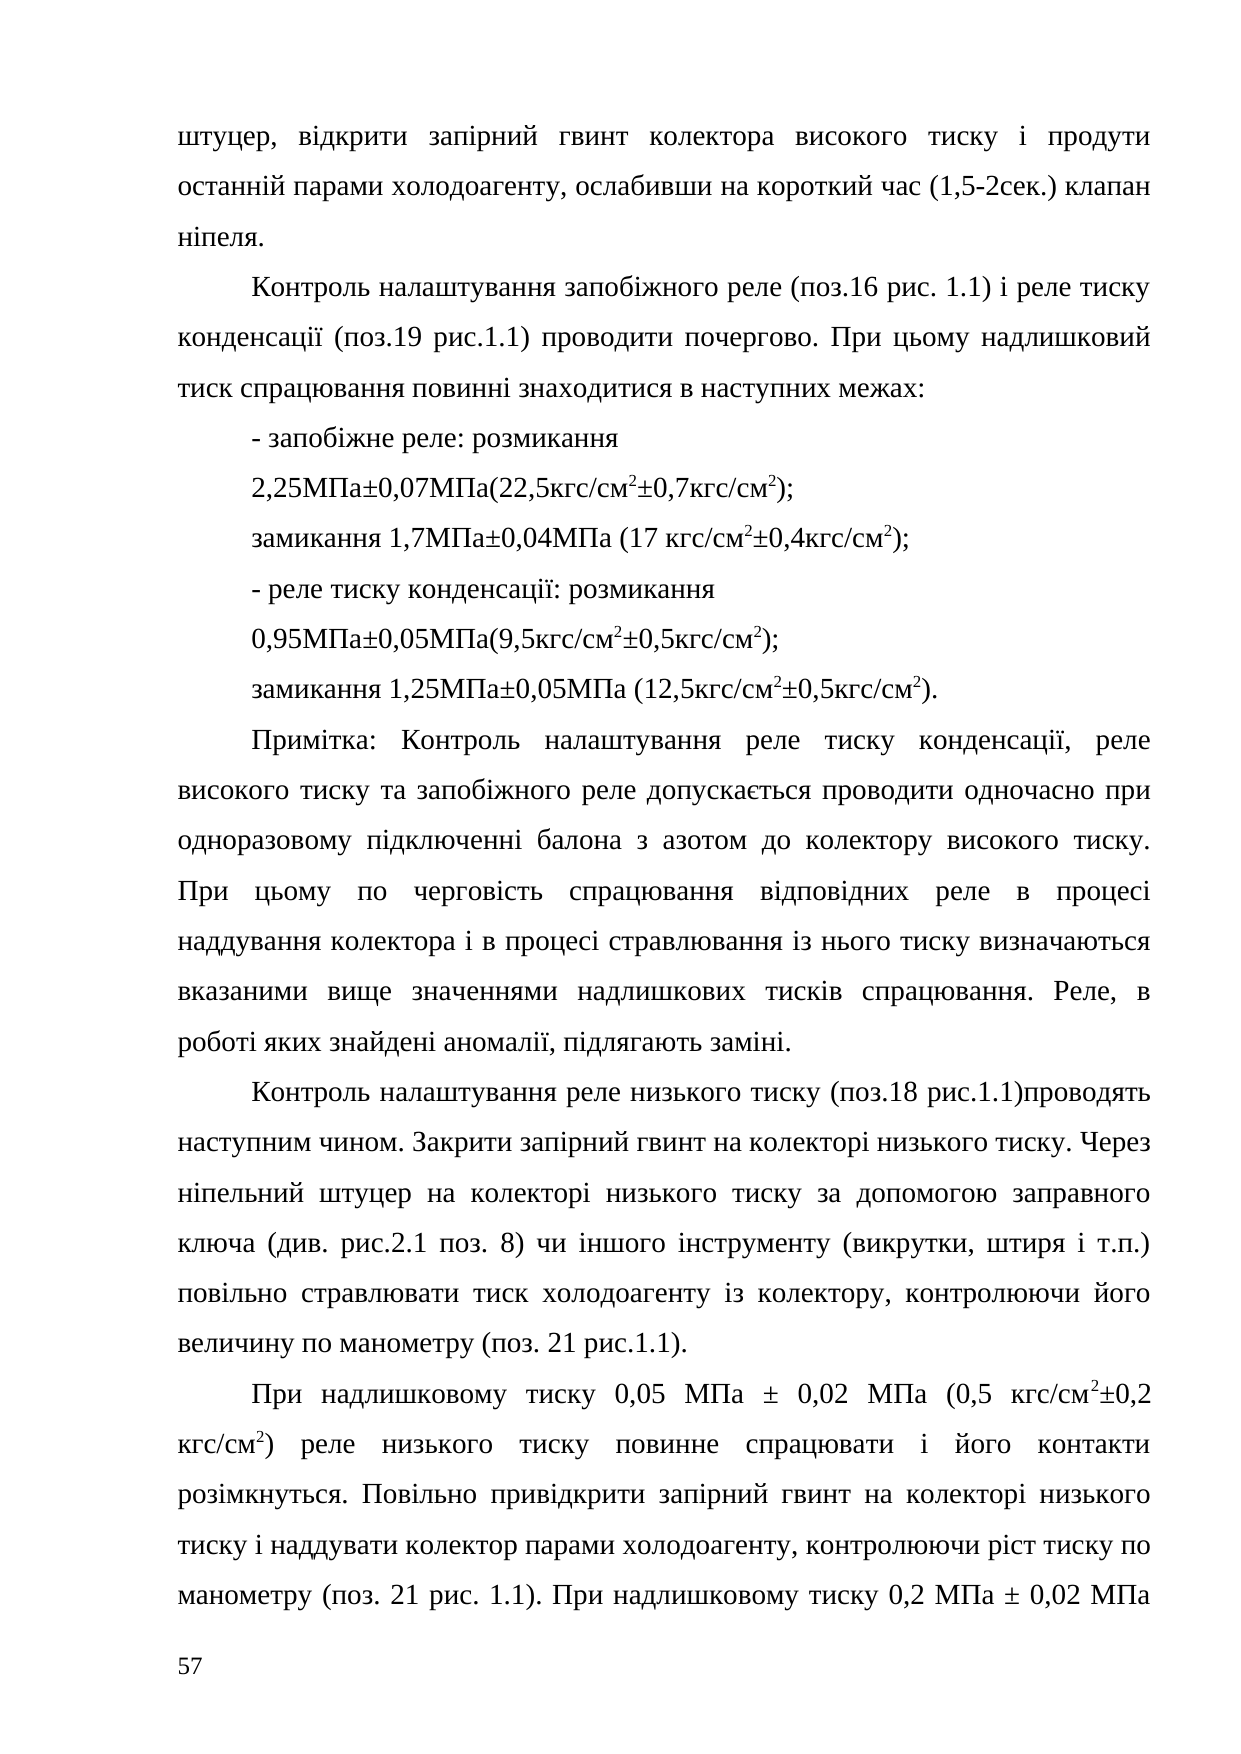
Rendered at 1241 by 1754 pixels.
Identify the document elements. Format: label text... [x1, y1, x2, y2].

text Контроль налаштування запобіжного реле (поз.16 рис. 1.1) і реле тиску конденсації (поз.19 рис.1.1) проводити почергово. При цьому надлишковий тиск спрацювання повинні знаходитися в наступних межах: [177, 269, 1152, 403]
text 0,95МПа±0,05МПа(9,5кгс/см2±0,5кгс/см2); [177, 621, 1152, 655]
text Примітка: Контроль налаштування реле тиску конденсації, реле високого тиску та запобіжного реле допускається проводити одночасно при одноразовому підключенні балона з азотом до колектору високого тиску. При цьому по черговість спрацювання відповідних реле в процесі наддування колектора і в процесі стравлювання із нього тиску визначаються вказаними вище значеннями надлишкових тисків спрацювання. Реле, в роботі яких знайдені аномалії, підлягають заміні. [177, 722, 1152, 1057]
text 2,25МПа±0,07МПа(22,5кгс/см2±0,7кгс/см2); [177, 470, 1152, 504]
text замикання 1,25МПа±0,05МПа (12,5кгс/см2±0,5кгс/см2). [177, 672, 1152, 705]
text замикання 1,7МПа±0,04МПа (17 кгс/см2±0,4кгс/см2); [177, 521, 1152, 554]
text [177, 118, 1152, 252]
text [177, 1376, 1152, 1611]
text - реле тиску конденсації: розмикання [177, 571, 1152, 604]
text - запобіжне реле: розмикання [177, 420, 1152, 453]
text Контроль налаштування реле низького тиску (поз.18 рис.1.1)проводять наступним чином. Закрити запірний гвинт на колекторі низького тиску. Через ніпельний штуцер на колекторі низького тиску за допомогою заправного ключа (див. рис.2.1 поз. 8) чи іншого інструменту (викрутки, штиря і т.п.) повільно стравлювати тиск холодоагенту із колектору, контролюючи його величину по манометру (поз. 21 рис.1.1). [177, 1074, 1152, 1359]
